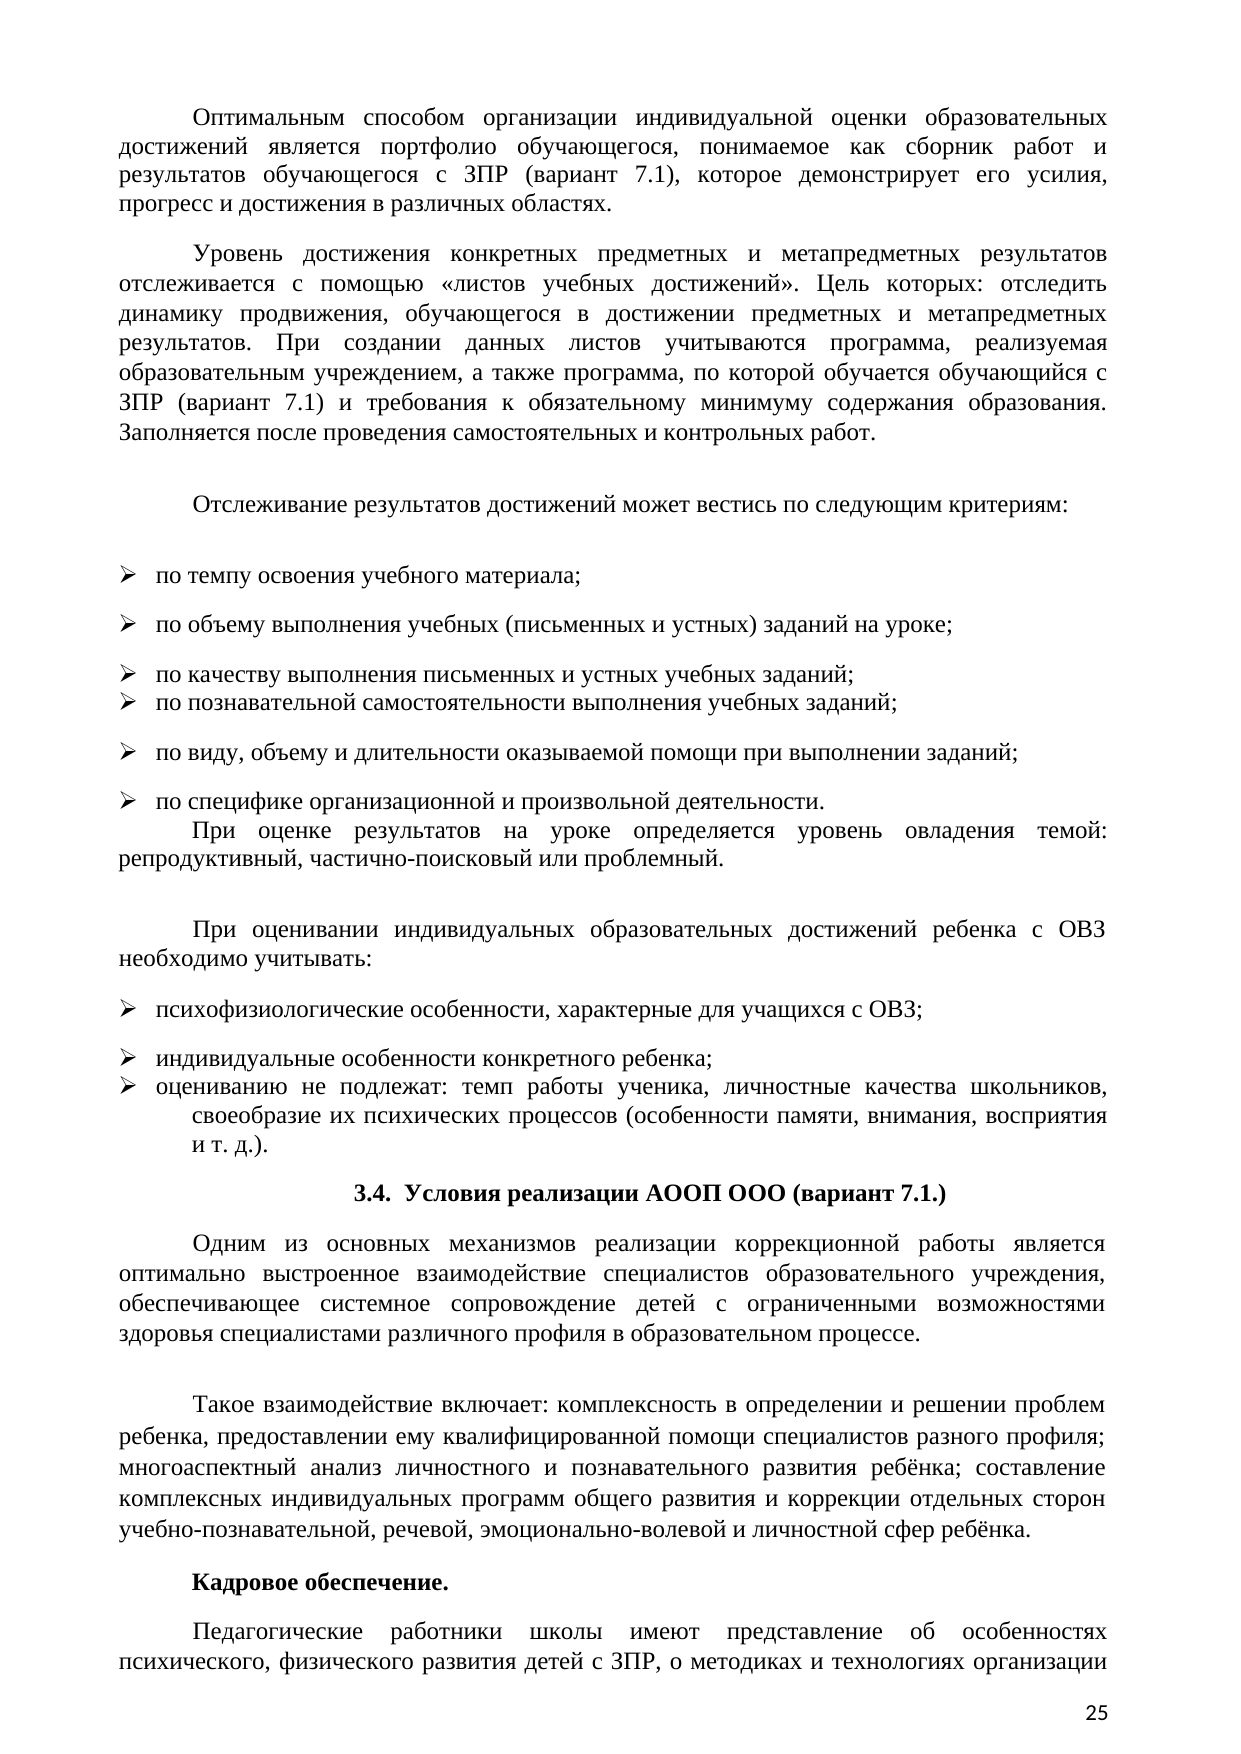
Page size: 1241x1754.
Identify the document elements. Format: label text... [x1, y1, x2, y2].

list по виду, объему и длительности оказываемой помощи при выполнении заданий; [118, 737, 1108, 766]
list по специфике организационной и произвольной деятельности. [118, 788, 1108, 815]
list по познавательной самостоятельности выполнения учебных заданий; [118, 688, 1108, 716]
list по объему выполнения учебных (письменных и устных) заданий на уроке; [118, 610, 1108, 638]
list психофизиологические особенности, характерные для учащихся с ОВЗ; [118, 994, 1108, 1023]
text 3.4. Условия реализации АООП ООО (вариант 7.1.) [192, 1178, 1108, 1207]
text Уровень достижения конкретных предметных и метапредметных результатов отслеживается с помощью «листов учебных достижений». Цель которых: отследить динамику продвижения, обучающегося в достижении предметных и метапредметных результатов. При создании данных листов учитываются программа, реализуемая образовательным учреждением, а также программа, по которой обучается обучающийся с ЗПР (вариант 7.1) и требования к обязательному минимуму содержания образования. Заполняется после проведения самостоятельных и контрольных работ. [119, 238, 1108, 446]
list оцениванию не подлежат: темп работы ученика, личностные качества школьников, своеобразие их психических процессов (особенности памяти, внимания, восприятия и т. д.). [118, 1072, 1108, 1158]
text Отслеживание результатов достижений может вестись по следующим критериям: [119, 489, 1106, 518]
list по темпу освоения учебного материала; [118, 560, 1108, 589]
text Одним из основных механизмов реализации коррекционной работы является оптимально выстроенное взаимодействие специалистов образовательного учреждения, обеспечивающее системное сопровождение детей с ограниченными возможностями здоровья специалистами различного профиля в образовательном процессе. [119, 1228, 1106, 1347]
text При оценке результатов на уроке определяется уровень овладения темой: репродуктивный, частично-поисковый или проблемный. [118, 815, 1108, 872]
text Кадровое обеспечение. [192, 1567, 1108, 1595]
list по качеству выполнения письменных и устных учебных заданий; [118, 659, 1108, 688]
list индивидуальные особенности конкретного ребенка; [118, 1044, 1108, 1072]
text При оценивании индивидуальных образовательных достижений ребенка с ОВЗ необходимо учитывать: [119, 914, 1106, 972]
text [119, 1616, 1108, 1675]
text Оптимальным способом организации индивидуальной оценки образовательных достижений является портфолио обучающегося, понимаемое как сборник работ и результатов обучающегося с ЗПР (вариант 7.1), которое демонстрирует его усилия, прогресс и достижения в различных областях. [119, 102, 1108, 217]
text Такое взаимодействие включает: комплексность в определении и решении проблем ребенка, предоставлении ему квалифицированной помощи специалистов разного профиля; многоаспектный анализ личностного и познавательного развития ребёнка; составление комплексных индивидуальных программ общего развития и коррекции отдельных сторон учебно-познавательной, речевой, эмоционально-волевой и личностной сфер ребёнка. [119, 1389, 1106, 1543]
